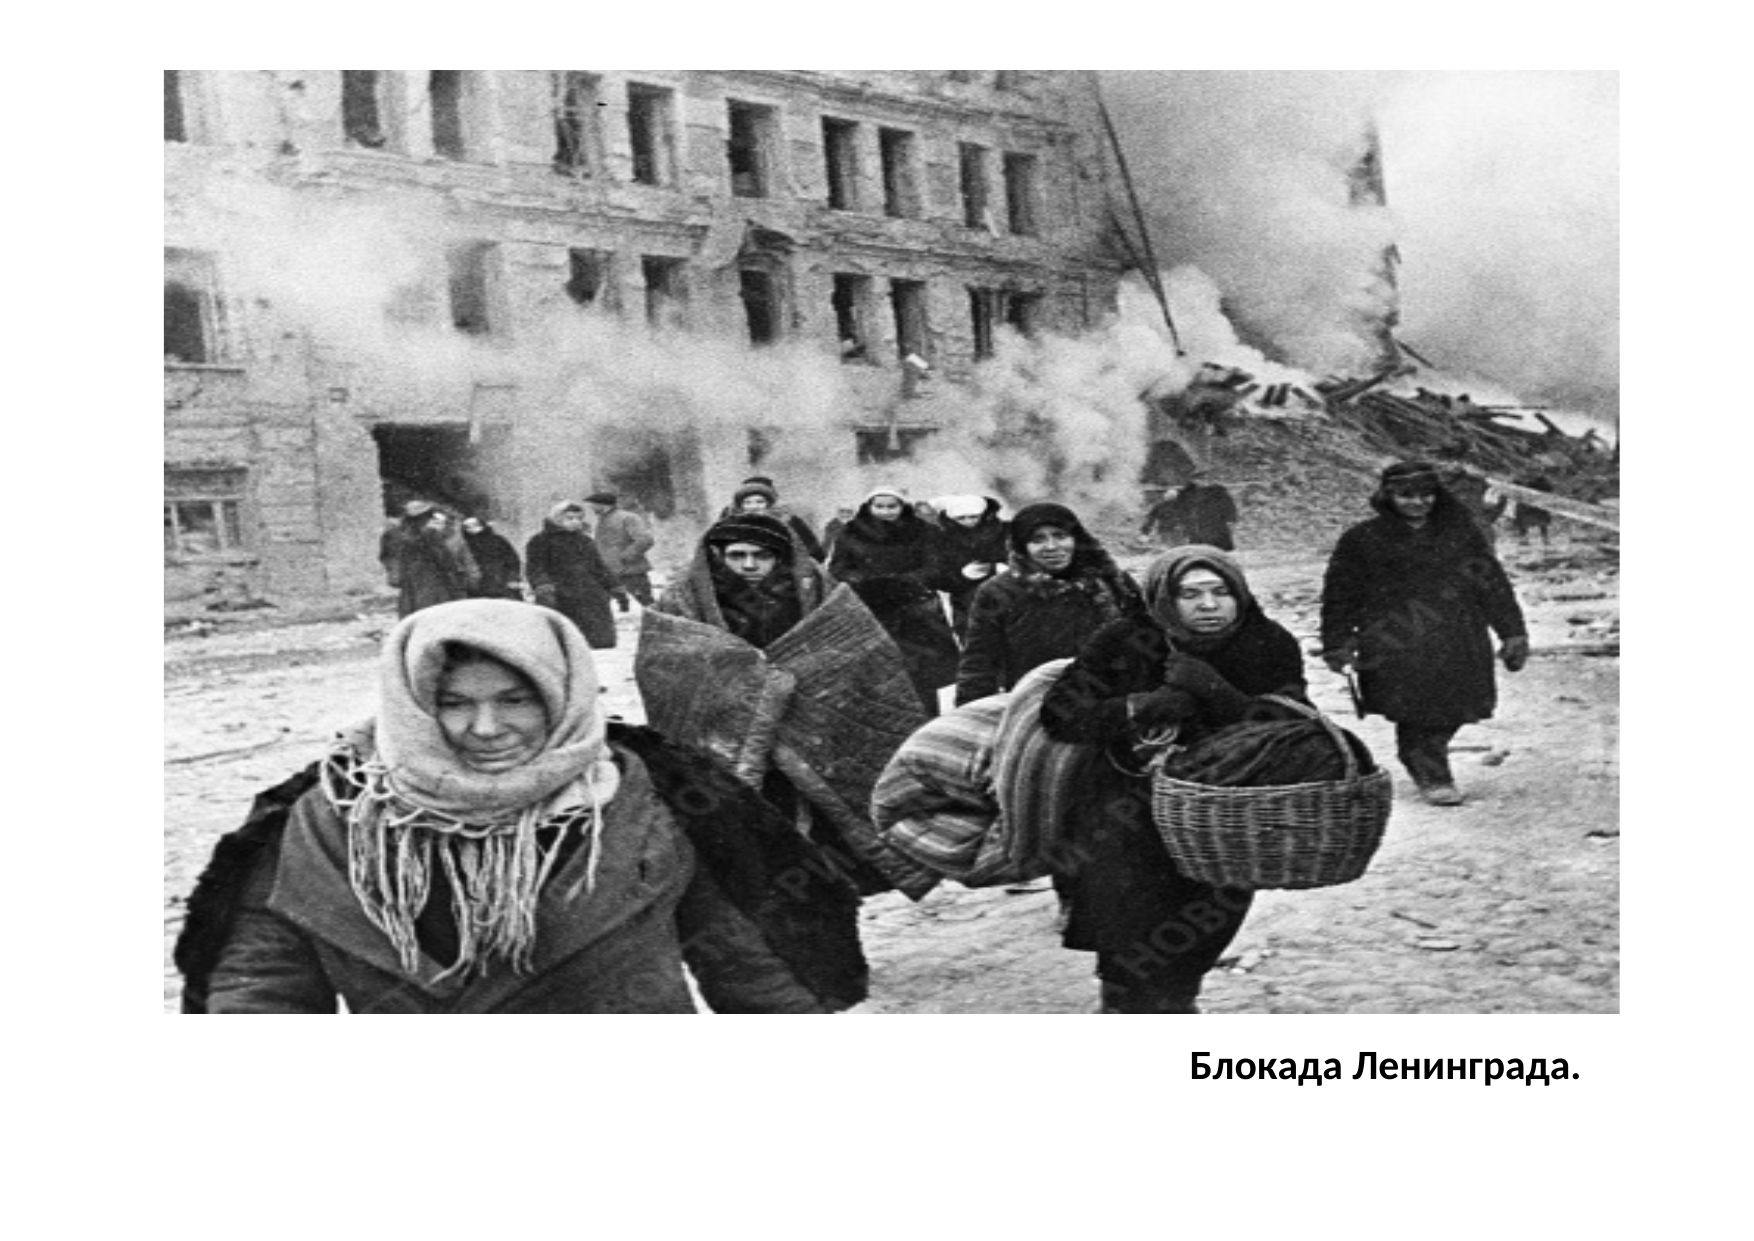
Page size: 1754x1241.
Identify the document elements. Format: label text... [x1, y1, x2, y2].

text Блокада Ленинграда. [112, 1039, 1671, 1090]
picture [163, 70, 1620, 1014]
